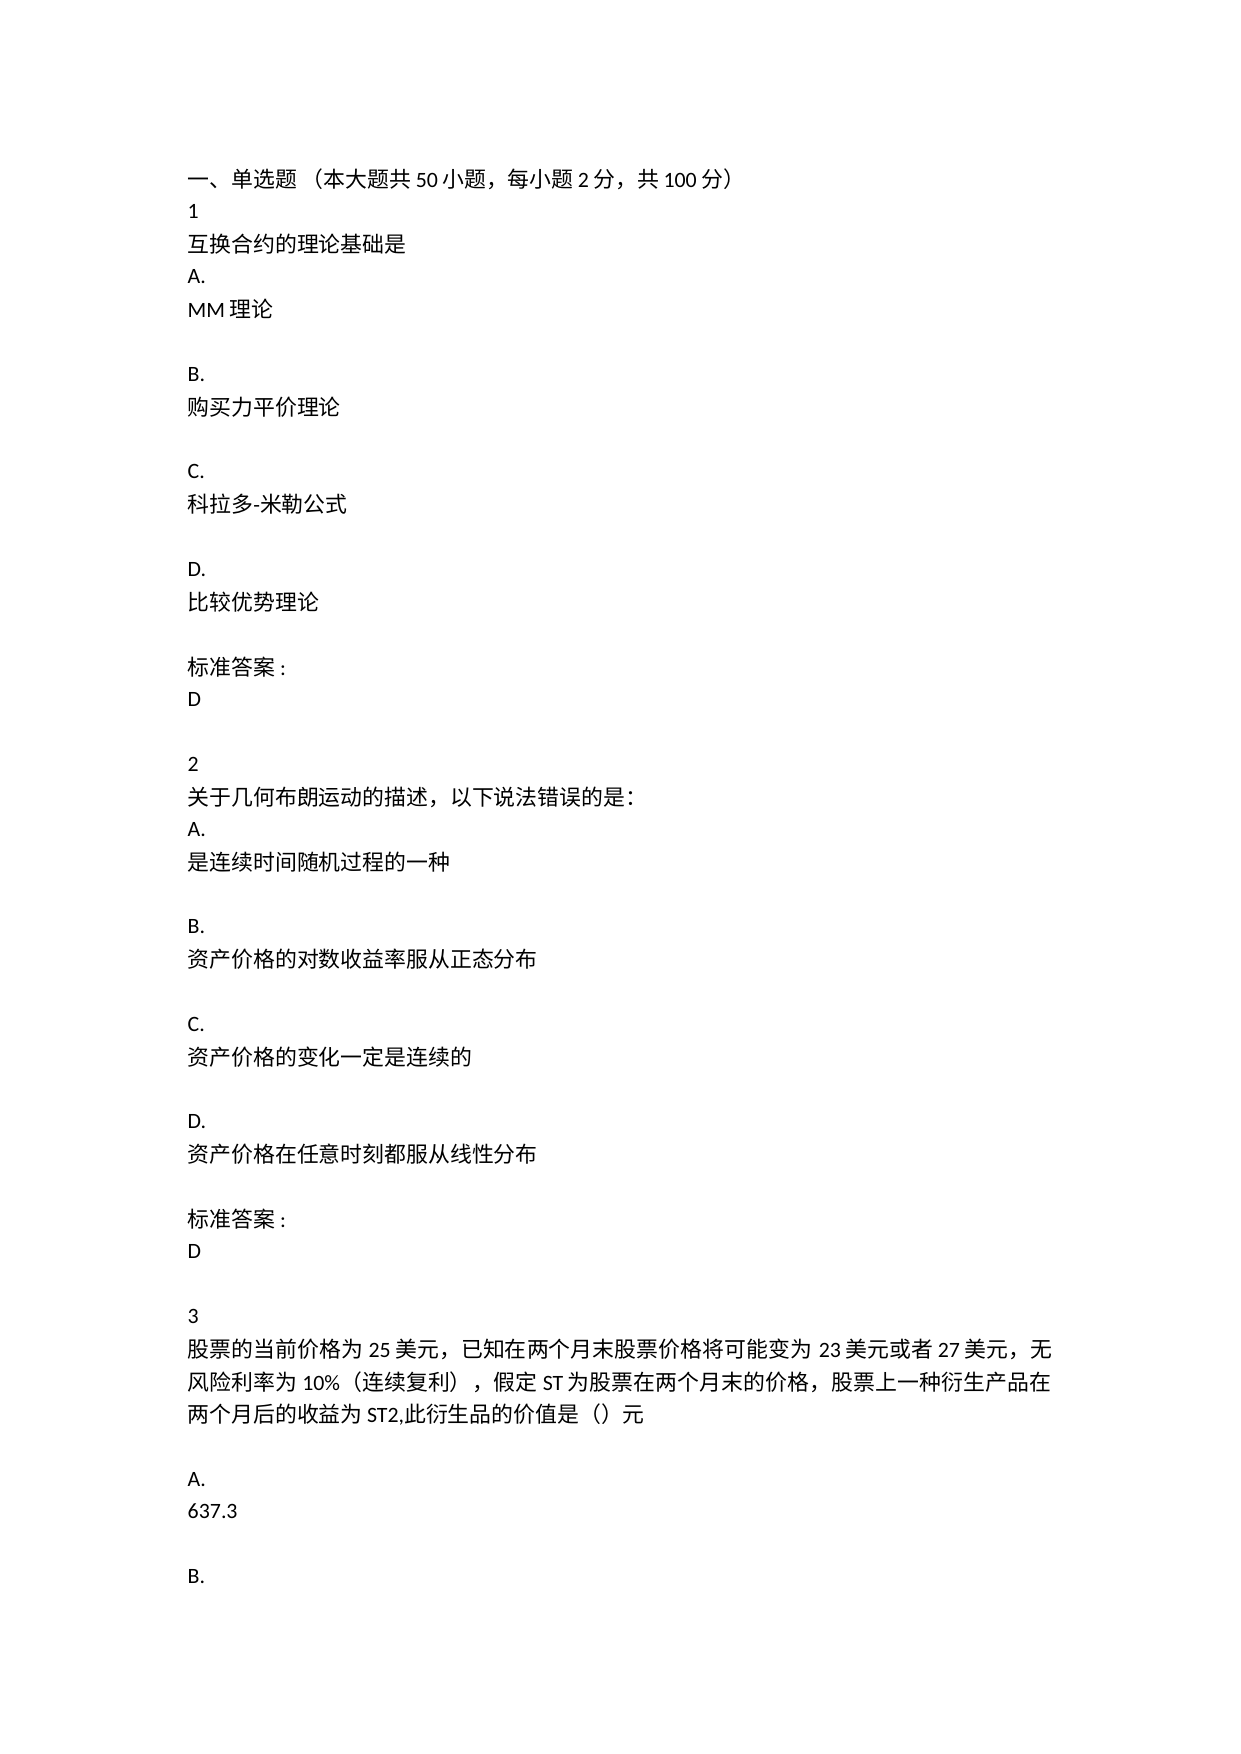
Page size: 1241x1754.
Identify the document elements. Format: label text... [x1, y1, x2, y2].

text 关于几何布朗运动的描述，以下说法错误的是： [187, 779, 1053, 812]
text 购买力平价理论 [187, 389, 1053, 422]
text D. [187, 552, 1053, 584]
text A. [187, 812, 1053, 844]
text 资产价格的对数收益率服从正态分布 [187, 942, 1053, 974]
text 股票的当前价格为25美元，已知在两个月末股票价格将可能变为23美元或者27美元，无风险利率为10%（连续复利），假定ST为股票在两个月末的价格，股票上一种衍生产品在两个月后的收益为ST2,此衍生品的价值是（）元 [187, 1332, 1053, 1429]
text 比较优势理论 [187, 584, 1053, 617]
text D [187, 682, 1053, 714]
text 是连续时间随机过程的一种 [187, 844, 1053, 877]
text 3 [187, 1299, 1053, 1332]
text 1 [187, 194, 1053, 227]
text B. [187, 1559, 1053, 1592]
text C. [187, 454, 1053, 487]
text C. [187, 1007, 1053, 1039]
text 一、单选题 （本大题共50小题，每小题2分，共100分） [187, 162, 1053, 194]
text A. [187, 259, 1053, 292]
text 科拉多-米勒公式 [187, 487, 1053, 519]
text 资产价格的变化一定是连续的 [187, 1039, 1053, 1072]
text 标准答案 : [187, 1202, 1053, 1234]
text 2 [187, 747, 1053, 779]
text 标准答案 : [187, 649, 1053, 682]
text MM理论 [187, 292, 1053, 324]
text 637.3 [187, 1494, 1053, 1527]
text D [187, 1234, 1053, 1267]
text A. [187, 1462, 1053, 1494]
text B. [187, 909, 1053, 942]
text 互换合约的理论基础是 [187, 227, 1053, 259]
text D. [187, 1104, 1053, 1137]
text B. [187, 357, 1053, 389]
text 资产价格在任意时刻都服从线性分布 [187, 1137, 1053, 1169]
